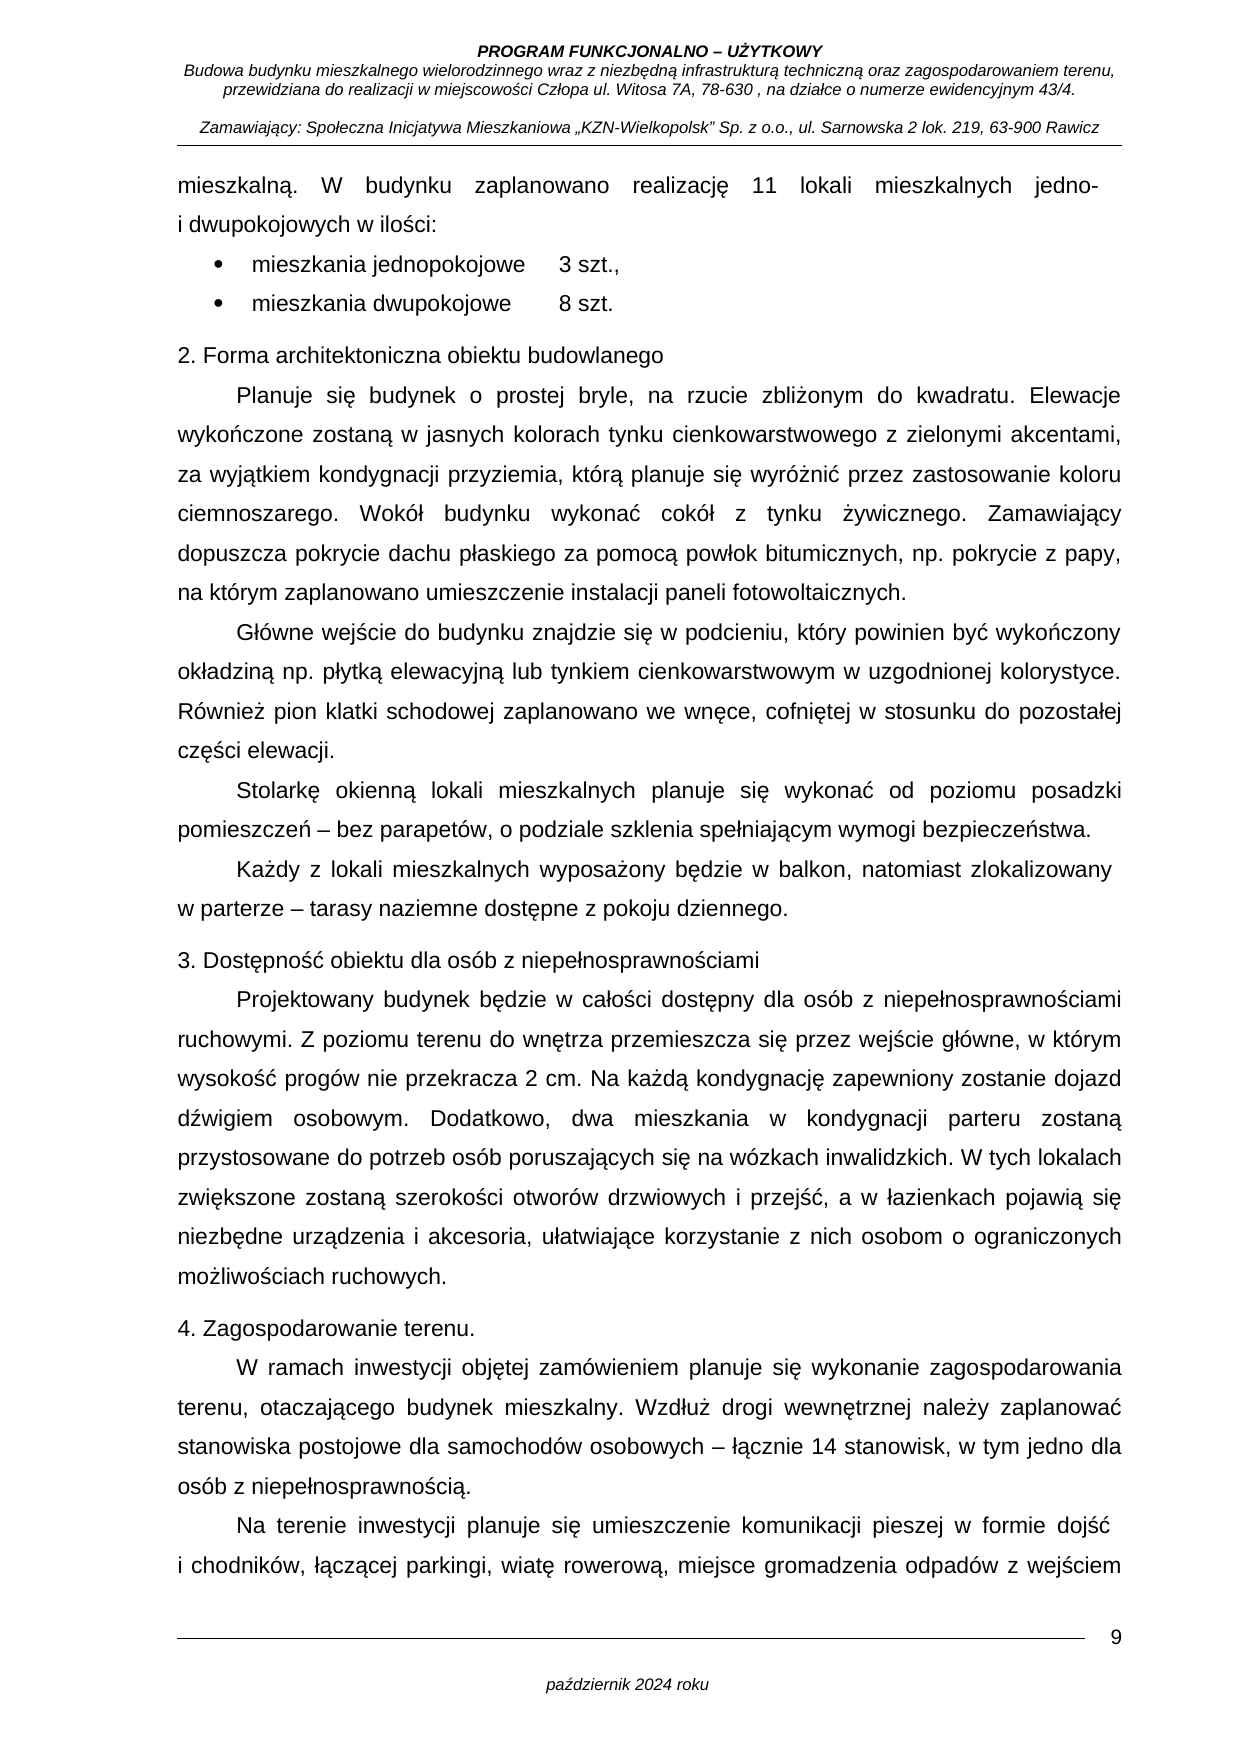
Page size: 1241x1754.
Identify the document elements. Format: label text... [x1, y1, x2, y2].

text Stolarkę okienną lokali mieszkalnych planuje się wykonać od poziomu posadzki pomieszczeń – bez parapetów, o podziale szklenia spełniającym wymogi bezpieczeństwa. [177, 777, 1122, 842]
text Każdy z lokali mieszkalnych wyposażony będzie w balkon, natomiast zlokalizowany w parterze – tarasy naziemne dostępne z pokoju dziennego. [177, 856, 1122, 921]
text 3. Dostępność obiektu dla osób z niepełnosprawnościami [177, 947, 1122, 973]
list mieszkania dwupokojowe 8 szt. [214, 290, 1122, 317]
text Główne wejście do budynku znajdzie się w podcieniu, który powinien być wykończony okładziną np. płytką elewacyjną lub tynkiem cienkowarstwowym w uzgodnionej kolorystyce. Również pion klatki schodowej zaplanowano we wnęce, cofniętej w stosunku do pozostałej części elewacji. [177, 619, 1122, 763]
text Planuje się budynek o prostej bryle, na rzucie zbliżonym do kwadratu. Elewacje wykończone zostaną w jasnych kolorach tynku cienkowarstwowego z zielonymi akcentami, za wyjątkiem kondygnacji przyziemia, którą planuje się wyróżnić przez zastosowanie koloru ciemnoszarego. Wokół budynku wykonać cokół z tynku żywicznego. Zamawiający dopuszcza pokrycie dachu płaskiego za pomocą powłok bitumicznych, np. pokrycie z papy, na którym zaplanowano umieszczenie instalacji paneli fotowoltaicznych. [177, 382, 1122, 606]
text 2. Forma architektoniczna obiektu budowlanego [177, 342, 1122, 369]
text W ramach inwestycji objętej zamówieniem planuje się wykonanie zagospodarowania terenu, otaczającego budynek mieszkalny. Wzdłuż drogi wewnętrznej należy zaplanować stanowiska postojowe dla samochodów osobowych – łącznie 14 stanowisk, w tym jedno dla osób z niepełnosprawnością. [177, 1354, 1122, 1499]
text 4. Zagospodarowanie terenu. [177, 1315, 1122, 1341]
list mieszkania jednopokojowe 3 szt., [214, 251, 1122, 277]
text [177, 172, 1122, 238]
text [177, 1512, 1122, 1578]
text Projektowany budynek będzie w całości dostępny dla osób z niepełnosprawnościami ruchowymi. Z poziomu terenu do wnętrza przemieszcza się przez wejście główne, w którym wysokość progów nie przekracza 2 cm. Na każdą kondygnację zapewniony zostanie dojazd dźwigiem osobowym. Dodatkowo, dwa mieszkania w kondygnacji parteru zostaną przystosowane do potrzeb osób poruszających się na wózkach inwalidzkich. W tych lokalach zwiększone zostaną szerokości otworów drzwiowych i przejść, a w łazienkach pojawią się niezbędne urządzenia i akcesoria, ułatwiające korzystanie z nich osobom o ograniczonych możliwościach ruchowych. [177, 986, 1122, 1289]
